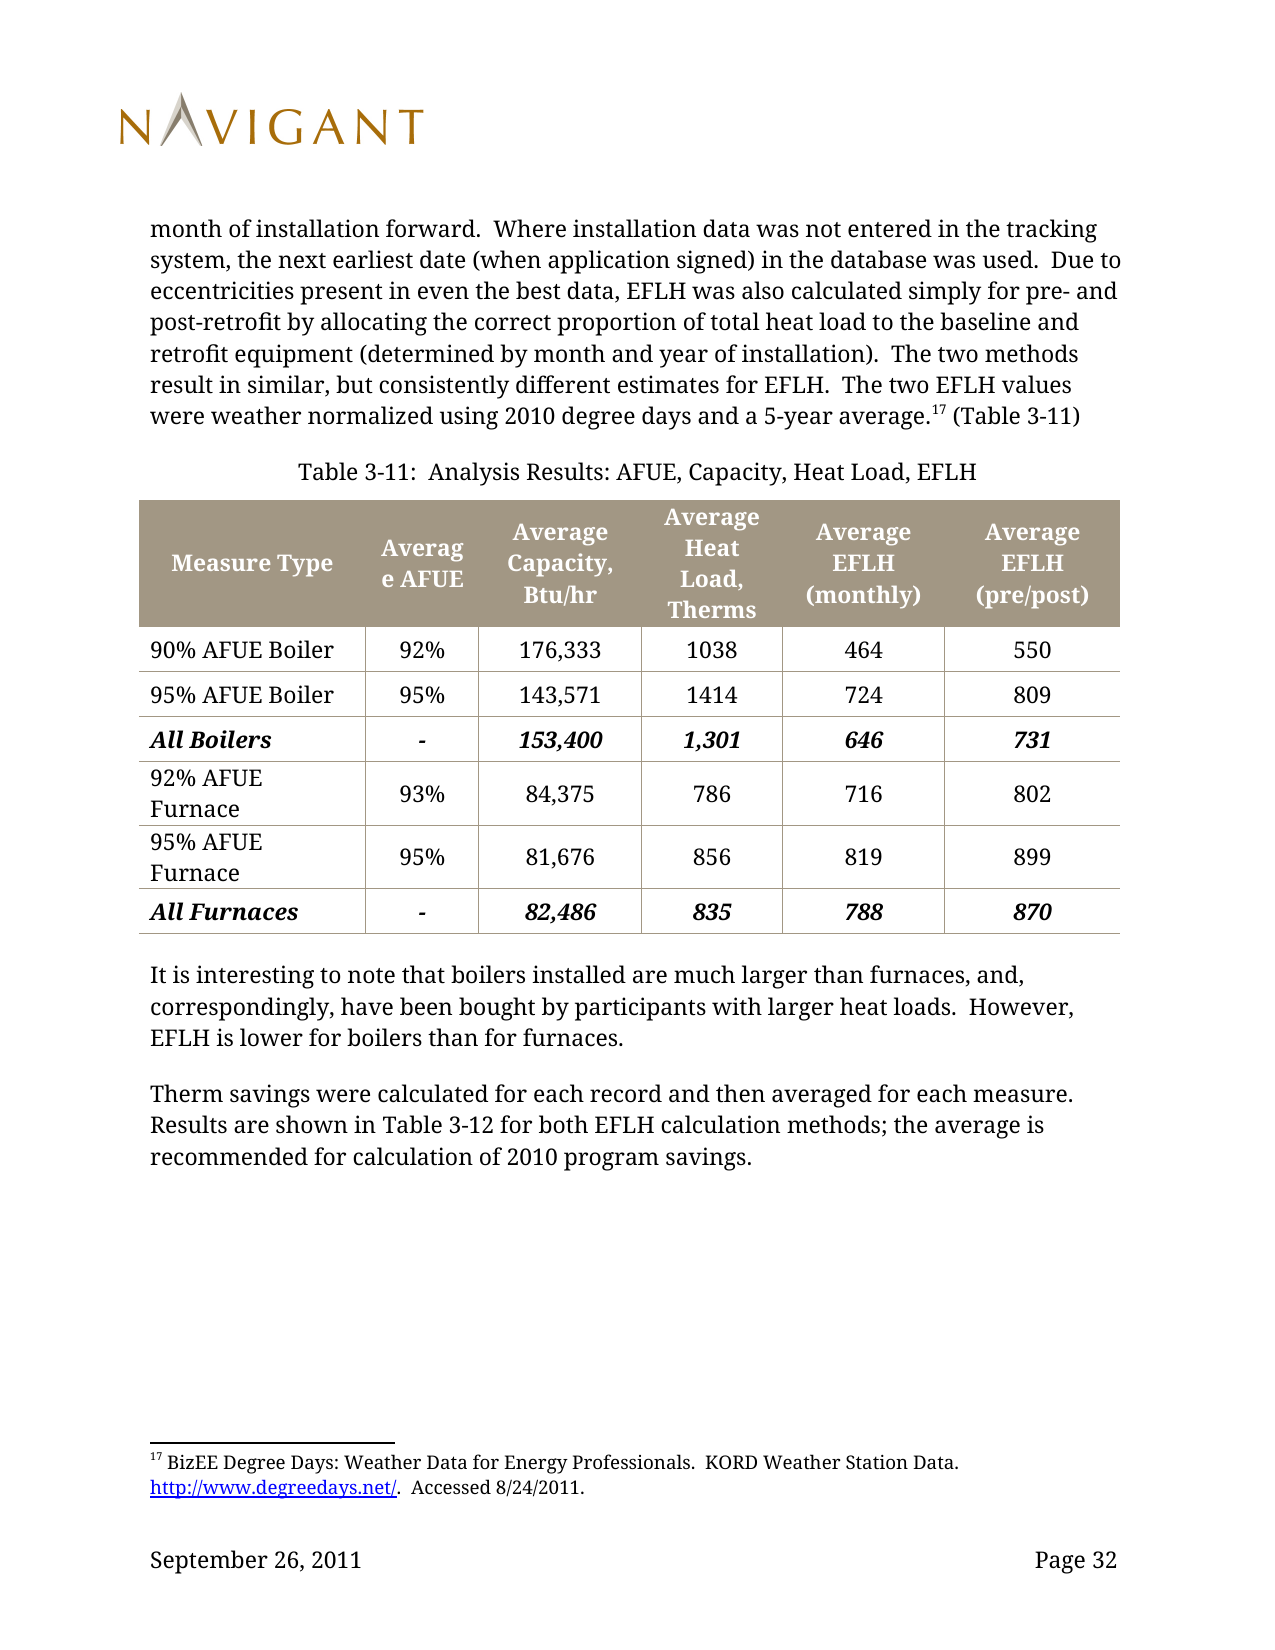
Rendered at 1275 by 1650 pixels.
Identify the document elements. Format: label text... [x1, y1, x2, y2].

table_cell 176,333 [479, 627, 641, 671]
table_cell All Furnaces [139, 889, 365, 933]
table_cell 550 [945, 627, 1120, 671]
table_cell 802 [945, 762, 1120, 825]
picture [120, 92, 424, 146]
table_cell 899 [945, 826, 1120, 888]
table_cell 724 [783, 672, 944, 716]
table_cell 81,676 [479, 826, 641, 888]
table_cell 786 [642, 762, 782, 825]
text It is interesting to note that boilers installed are much larger than furnaces, and, correspondingly, have been bought by participants with larger heat loads. However, EFLH is lower for boilers than for furnaces. [150, 959, 1125, 1053]
table_header Average Heat Load, Therms [642, 500, 782, 626]
table_header Average AFUE [366, 500, 479, 626]
table_header Average Capacity, Btu/hr [479, 500, 642, 626]
table_cell 95% AFUE Boiler [139, 672, 365, 716]
table_header Average EFLH (pre/post) [945, 500, 1120, 626]
table_cell 464 [783, 627, 944, 671]
table_cell 153,400 [479, 717, 641, 761]
table_cell 93% [366, 762, 478, 825]
table_cell 95% [366, 672, 478, 716]
table_cell 143,571 [479, 672, 641, 716]
table_header Measure Type [139, 500, 366, 626]
table_cell All Boilers [139, 717, 365, 761]
table_cell 788 [783, 889, 944, 933]
table_cell 716 [783, 762, 944, 825]
table_cell 870 [945, 889, 1120, 933]
table_header Average EFLH (monthly) [782, 500, 945, 626]
table_cell 819 [783, 826, 944, 888]
table_cell 95% AFUE Furnace [139, 826, 365, 888]
table_cell 646 [783, 717, 944, 761]
table_cell 95% [366, 826, 478, 888]
table_cell 82,486 [479, 889, 641, 933]
table_cell 1,301 [642, 717, 782, 761]
table_cell 92% [366, 627, 478, 671]
table_cell 856 [642, 826, 782, 888]
table_cell 731 [945, 717, 1120, 761]
table_cell 835 [642, 889, 782, 933]
table_cell 809 [945, 672, 1120, 716]
table_cell - [366, 889, 478, 933]
table_cell - [366, 717, 478, 761]
table_cell 1038 [642, 627, 782, 671]
table_cell 1414 [642, 672, 782, 716]
table_cell 90% AFUE Boiler [139, 627, 365, 671]
table_cell 92% AFUE Furnace [139, 762, 365, 825]
table_cell 84,375 [479, 762, 641, 825]
